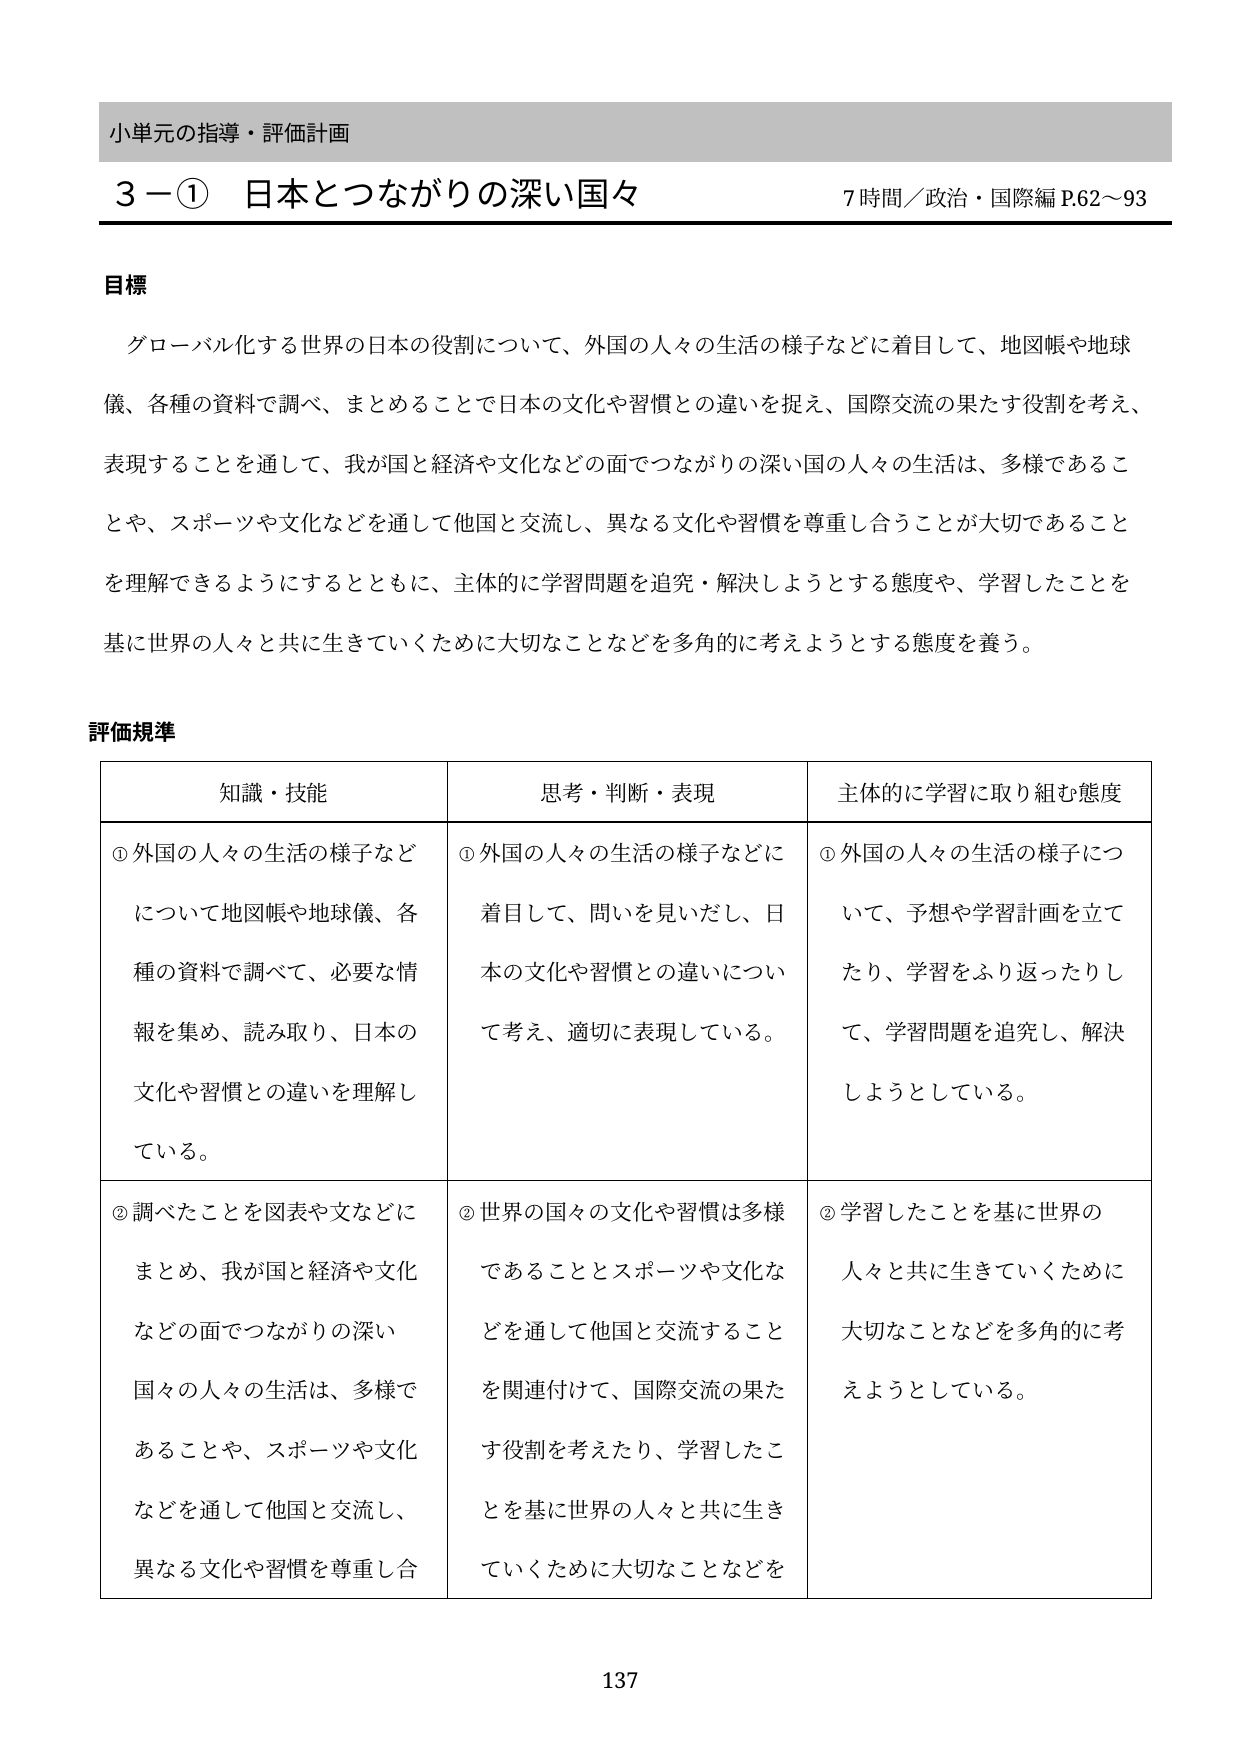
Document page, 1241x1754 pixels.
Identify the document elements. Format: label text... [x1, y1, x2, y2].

text 評価規準 [89, 701, 1152, 761]
table_cell ①外国の人々の生活の様子について、予想や学習計画を立てたり、学習をふり返ったりして、学習問題を追究し、解決しようとしている。 [808, 823, 1151, 1180]
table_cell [101, 1181, 447, 1598]
table_header 知識・技能 [101, 762, 447, 821]
table_header 小単元の指導・評価計画 [99, 102, 1172, 162]
table_cell ①外国の人々の生活の様子などについて地図帳や地球儀、各種の資料で調べて、必要な情報を集め、読み取り、日本の文化や習慣との違いを理解している。 [101, 823, 447, 1180]
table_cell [808, 1181, 1151, 1598]
table_header 主体的に学習に取り組む態度 [808, 762, 1151, 821]
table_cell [448, 1181, 807, 1598]
table_cell ①外国の人々の生活の様子などに着目して、問いを見いだし、日本の文化や習慣との違いについて考え、適切に表現している。 [448, 823, 807, 1180]
table_header 思考・判断・表現 [448, 762, 807, 821]
table_cell ３－➀ 日本とつながりの深い国々 7時間／政治・国際編P.62～93 [99, 162, 1172, 221]
text 目標 [103, 254, 1152, 314]
text グローバル化する世界の日本の役割について、外国の人々の生活の様子などに着目して、地図帳や地球儀、各種の資料で調べ、まとめることで日本の文化や習慣との違いを捉え、国際交流の果たす役割を考え、表現することを通して、我が国と経済や文化などの面でつながりの深い国の人々の生活は、多様であることや、スポーツや文化などを通して他国と交流し、異なる文化や習慣を尊重し合うことが大切であることを理解できるようにするとともに、主体的に学習問題を追究・解決しようとする態度や、学習したことを基に世界の人々と共に生きていくために大切なことなどを多角的に考えようとする態度を養う。 [103, 314, 1152, 671]
